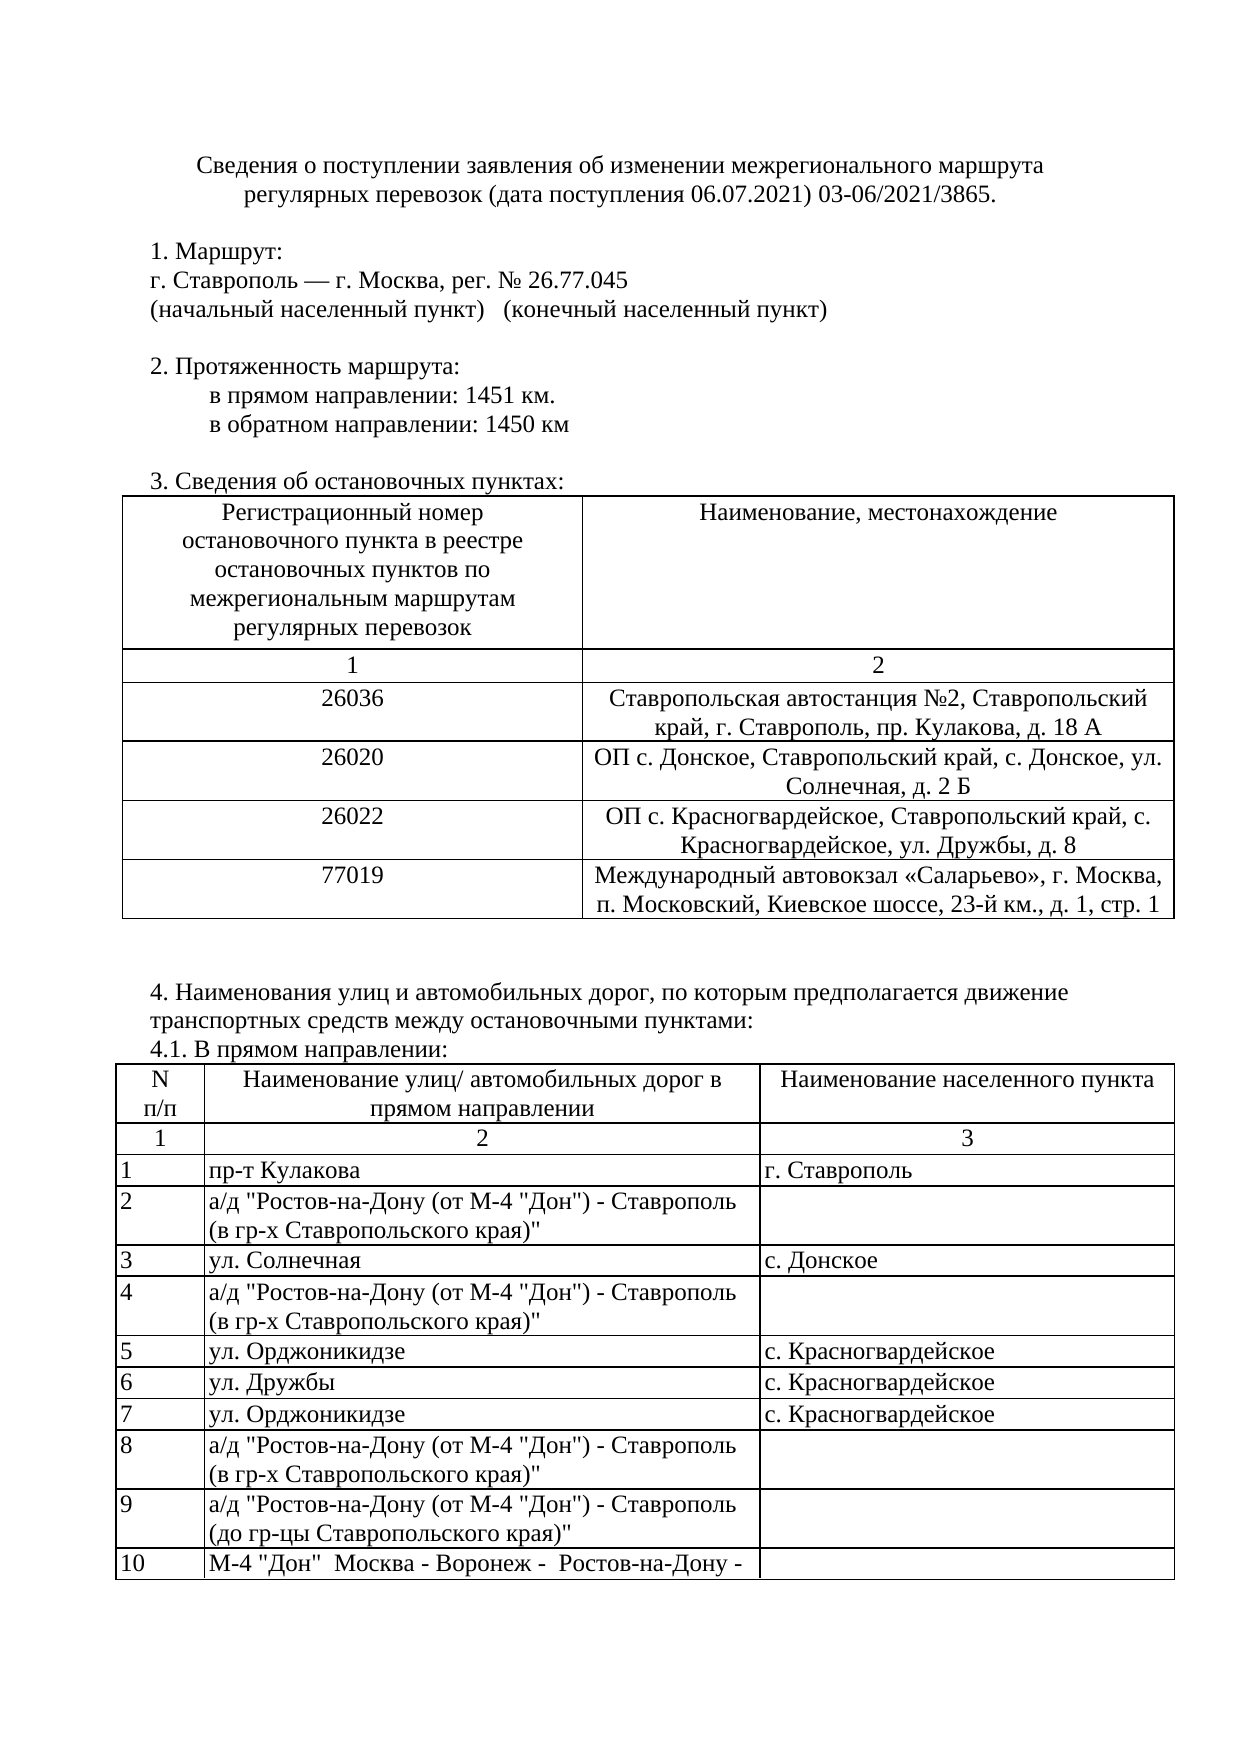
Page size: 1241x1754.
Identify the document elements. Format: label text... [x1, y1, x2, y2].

table_cell ул. Дружбы [205, 1368, 759, 1397]
table_cell 2 [117, 1187, 204, 1244]
table_cell 26022 [123, 801, 582, 858]
table_cell 5 [117, 1336, 204, 1366]
table_header Регистрационный номер остановочного пункта в реестре остановочных пунктов по межрегиональным маршрутам регулярных перевозок [123, 497, 582, 648]
table_cell пр-т Кулакова [205, 1155, 759, 1185]
table_header Наименование улиц/ автомобильных дорог в прямом направлении [205, 1065, 759, 1122]
table_cell [761, 1490, 1174, 1547]
table_cell 3 [117, 1246, 204, 1275]
table_cell 26020 [123, 742, 582, 799]
table_cell а/д "Ростов-на-Дону (от М-4 "Дон") - Ставрополь (в гр-х Ставропольского края)" [205, 1187, 759, 1244]
table_cell 26036 [123, 683, 582, 740]
table_cell Ставропольская автостанция №2, Ставропольский край, г. Ставрополь, пр. Кулакова, д. 18 А [583, 683, 1173, 740]
table_cell с. Красногвардейское [761, 1336, 1174, 1366]
table_cell ул. Солнечная [205, 1246, 759, 1275]
text 1. Маршрут: [150, 236, 1090, 265]
table_cell 2 [205, 1124, 759, 1153]
table_cell 10 [117, 1549, 204, 1578]
table_cell Международный автовокзал «Саларьево», г. Москва, п. Московский, Киевское шоссе, 23-й км., д. 1, стр. 1 [583, 860, 1173, 918]
table_cell 1 [117, 1155, 204, 1185]
table_cell 1 [123, 650, 582, 681]
table_cell а/д "Ростов-на-Дону (от М-4 "Дон") - Ставрополь (в гр-х Ставропольского края)" [205, 1431, 759, 1488]
table_header Наименование, местонахождение [583, 497, 1173, 648]
table_cell ул. Орджоникидзе [205, 1336, 759, 1366]
table_cell 6 [117, 1368, 204, 1397]
text 3. Сведения об остановочных пунктах: [150, 466, 1090, 495]
table_cell ОП с. Донское, Ставропольский край, с. Донское, ул. Солнечная, д. 2 Б [583, 742, 1173, 799]
table_cell 3 [761, 1124, 1174, 1153]
table_cell а/д "Ростов-на-Дону (от М-4 "Дон") - Ставрополь (до гр-цы Ставропольского края)" [205, 1490, 759, 1547]
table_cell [205, 1549, 759, 1578]
table_header N п/п [117, 1065, 204, 1122]
table_cell с. Донское [761, 1246, 1174, 1275]
text 4.1. В прямом направлении: [150, 1034, 1090, 1063]
table_cell г. Ставрополь [761, 1155, 1174, 1185]
text в обратном направлении: 1450 км [150, 409, 1090, 437]
table_cell а/д "Ростов-на-Дону (от М-4 "Дон") - Ставрополь (в гр-х Ставропольского края)" [205, 1277, 759, 1334]
table_cell 9 [117, 1490, 204, 1547]
text в прямом направлении: 1451 км. [150, 380, 1090, 409]
table_cell [761, 1431, 1174, 1488]
text 2. Протяженность маршрута: [150, 351, 1090, 380]
table_cell ул. Орджоникидзе [205, 1399, 759, 1429]
table_cell с. Красногвардейское [761, 1399, 1174, 1429]
table_cell 2 [583, 650, 1173, 681]
table_cell 4 [117, 1277, 204, 1334]
table_cell 77019 [123, 860, 582, 918]
table_cell с. Красногвардейское [761, 1368, 1174, 1397]
table_cell [761, 1187, 1174, 1244]
table_cell 8 [117, 1431, 204, 1488]
text г. Ставрополь — г. Москва, рег. № 26.77.045 [150, 265, 1090, 294]
table_cell 1 [117, 1124, 204, 1153]
table_cell [761, 1549, 1174, 1578]
text 4. Наименования улиц и автомобильных дорог, по которым предполагается движение транспортных средств между остановочными пунктами: [150, 977, 1090, 1034]
text (начальный населенный пункт) (конечный населенный пункт) [150, 294, 1090, 322]
text Сведения о поступлении заявления об изменении межрегионального маршрута регулярных перевозок (дата поступления 06.07.2021) 03-06/2021/3865. [150, 150, 1090, 207]
table_cell ОП с. Красногвардейское, Ставропольский край, с. Красногвардейское, ул. Дружбы, д. 8 [583, 801, 1173, 858]
table_cell [761, 1277, 1174, 1334]
table_cell 7 [117, 1399, 204, 1429]
table_header Наименование населенного пункта [761, 1065, 1174, 1122]
